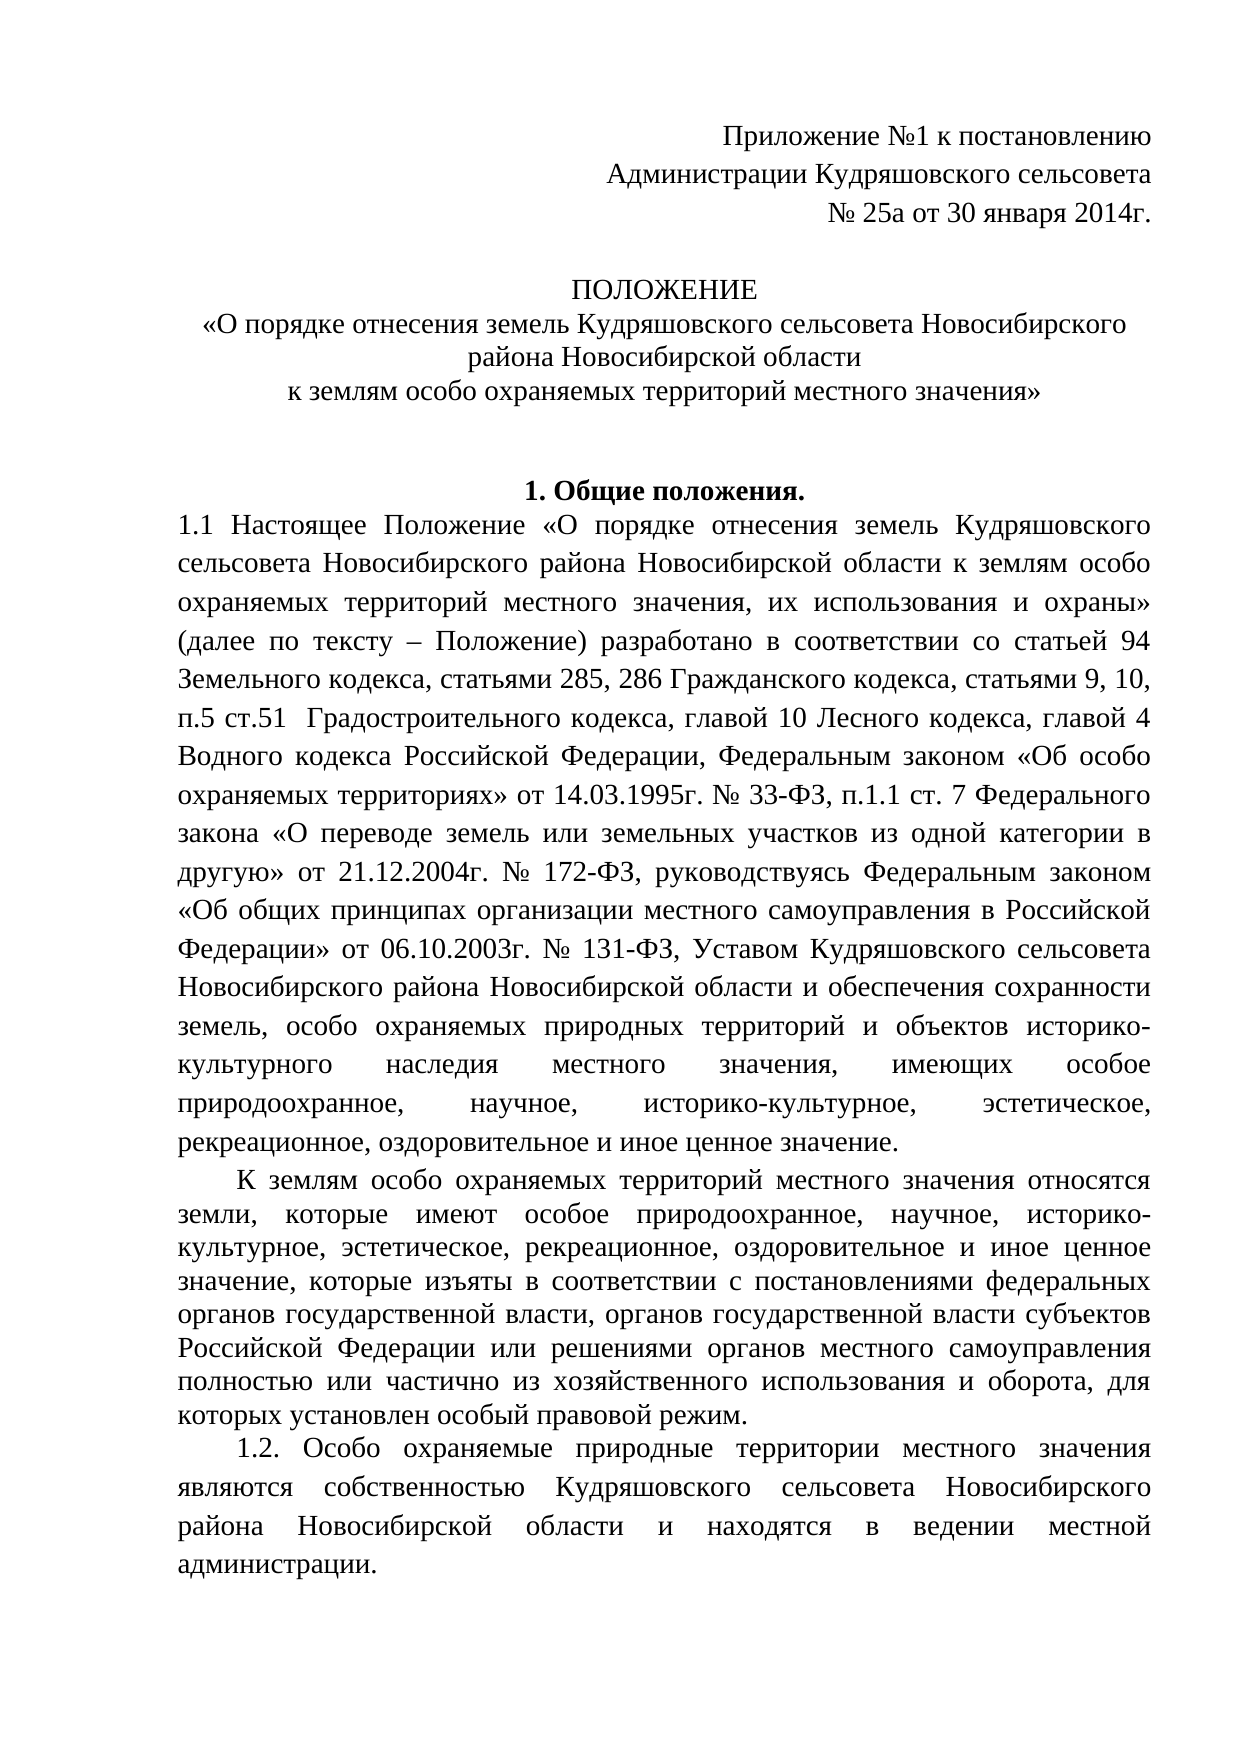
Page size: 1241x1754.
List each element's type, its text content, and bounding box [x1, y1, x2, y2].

text Приложение №1 к постановлению [177, 118, 1152, 152]
text К землям особо охраняемых территорий местного значения относятся земли, которые имеют особое природоохранное, научное, историко-культурное, эстетическое, рекреационное, оздоровительное и иное ценное значение, которые изъяты в соответствии с постановлениями федеральных органов государственной власти, органов государственной власти субъектов Российской Федерации или решениями органов местного самоуправления полностью или частично из хозяйственного использования и оборота, для которых установлен особый правовой режим. [177, 1162, 1152, 1431]
text «О порядке отнесения земель Кудряшовского сельсовета Новосибирского района Новосибирской области [177, 306, 1152, 373]
text Администрации Кудряшовского сельсовета [177, 157, 1152, 190]
text ПОЛОЖЕНИЕ [177, 272, 1152, 306]
text к землям особо охраняемых территорий местного значения» [177, 373, 1152, 406]
text 1.1 Настоящее Положение «О порядке отнесения земель Кудряшовского сельсовета Новосибирского района Новосибирской области к землям особо охраняемых территорий местного значения, их использования и охраны» (далее по тексту – Положение) разработано в соответствии со статьей 94 Земельного кодекса, статьями 285, 286 Гражданского кодекса, статьями 9, 10, п.5 ст.51 Градостроительного кодекса, главой 10 Лесного кодекса, главой 4 Водного кодекса Российской Федерации, Федеральным законом «Об особо охраняемых территориях» от 14.03.1995г. № 33-ФЗ, п.1.1 ст. 7 Федерального закона «О переводе земель или земельных участков из одной категории в другую» от 21.12.2004г. № 172-ФЗ, руководствуясь Федеральным законом «Об общих принципах организации местного самоуправления в Российской Федерации» от 06.10.2003г. № 131-ФЗ, Уставом Кудряшовского сельсовета Новосибирского района Новосибирской области и обеспечения сохранности земель, особо охраняемых природных территорий и объектов историко-культурного наследия местного значения, имеющих особое природоохранное, научное, историко-культурное, эстетическое, рекреационное, оздоровительное и иное ценное значение. [177, 507, 1152, 1157]
text 1. Общие положения. [177, 473, 1152, 507]
text 1.2. Особо охраняемые природные территории местного значения являются собственностью Кудряшовского сельсовета Новосибирского района Новосибирской области и находятся в ведении местной администрации. [177, 1431, 1152, 1580]
text № 25а от 30 января 2014г. [177, 195, 1152, 229]
